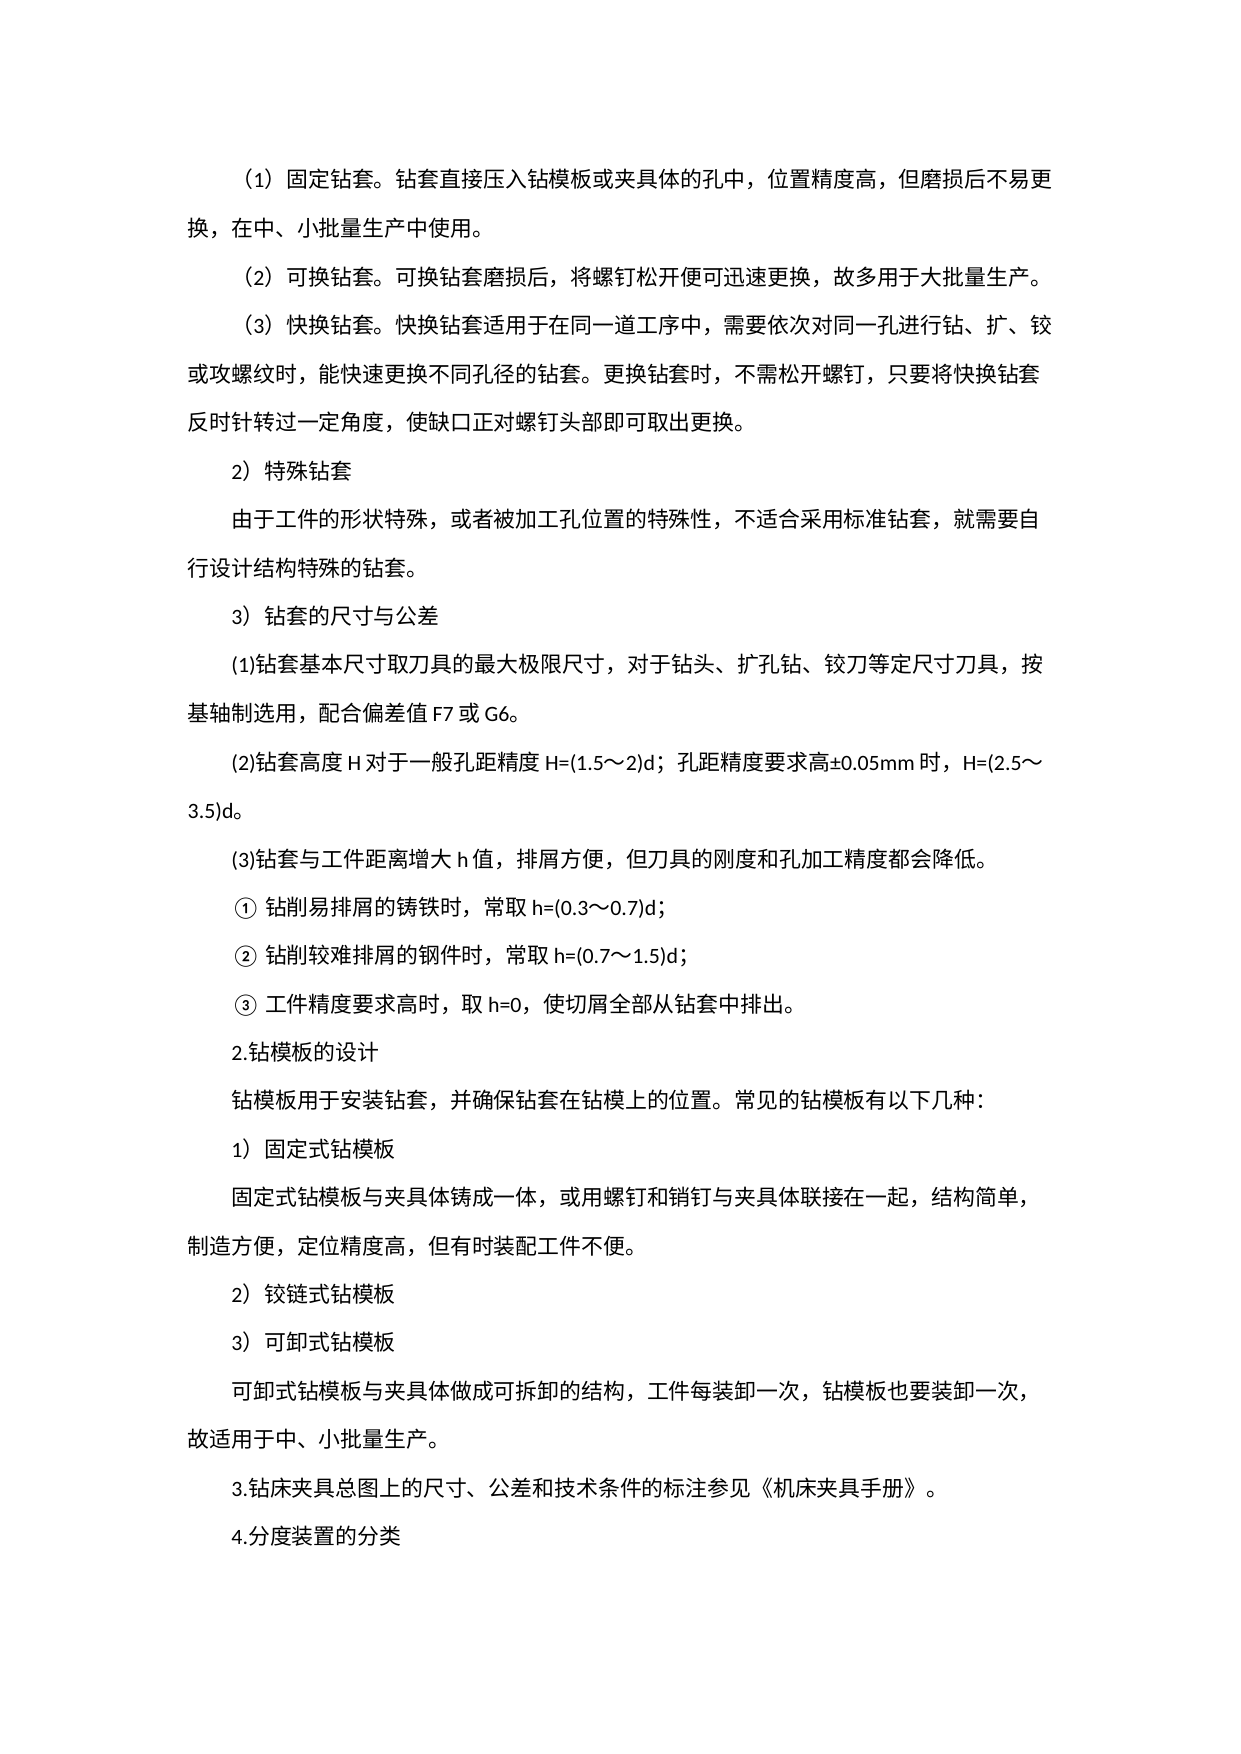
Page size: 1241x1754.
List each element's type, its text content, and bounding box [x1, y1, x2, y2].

text （2）可换钻套。可换钻套磨损后，将螺钉松开便可迅速更换，故多用于大批量生产。 [187, 259, 1053, 292]
text 钻模板用于安装钻套，并确保钻套在钻模上的位置。常见的钻模板有以下几种： [187, 1083, 1053, 1115]
text 1）固定式钻模板 [187, 1131, 1053, 1164]
text 可卸式钻模板与夹具体做成可拆卸的结构，工件每装卸一次，钻模板也要装卸一次，故适用于中、小批量生产。 [187, 1373, 1053, 1454]
text 由于工件的形状特殊，或者被加工孔位置的特殊性，不适合采用标准钻套，就需要自行设计结构特殊的钻套。 [187, 502, 1053, 583]
text 2）铰链式钻模板 [187, 1277, 1053, 1309]
text 3）钻套的尺寸与公差 [187, 599, 1053, 631]
text 固定式钻模板与夹具体铸成一体，或用螺钉和销钉与夹具体联接在一起，结构简单，制造方便，定位精度高，但有时装配工件不便。 [187, 1179, 1053, 1261]
text ②钻削较难排屑的钢件时，常取h=(0.7～1.5)d； [187, 938, 1053, 970]
text (1)钻套基本尺寸取刀具的最大极限尺寸，对于钻头、扩孔钻、铰刀等定尺寸刀具，按基轴制选用，配合偏差值F7或G6。 [187, 647, 1053, 728]
text 2）特殊钻套 [187, 453, 1053, 486]
text 4.分度装置的分类 [187, 1519, 1053, 1551]
text 3.钻床夹具总图上的尺寸、公差和技术条件的标注参见《机床夹具手册》。 [187, 1470, 1053, 1503]
text 3）可卸式钻模板 [187, 1325, 1053, 1357]
text ①钻削易排屑的铸铁时，常取h=(0.3～0.7)d； [187, 889, 1053, 922]
text （3）快换钻套。快换钻套适用于在同一道工序中，需要依次对同一孔进行钻、扩、铰或攻螺纹时，能快速更换不同孔径的钻套。更换钻套时，不需松开螺钉，只要将快换钻套反时针转过一定角度，使缺口正对螺钉头部即可取出更换。 [187, 307, 1053, 437]
text ③工件精度要求高时，取h=0，使切屑全部从钻套中排出。 [187, 986, 1053, 1019]
text (2)钻套高度H对于一般孔距精度H=(1.5～2)d；孔距精度要求高±0.05mm时，H=(2.5～3.5)d。 [187, 744, 1053, 825]
text （1）固定钻套。钻套直接压入钻模板或夹具体的孔中，位置精度高，但磨损后不易更换，在中、小批量生产中使用。 [187, 162, 1053, 243]
text (3)钻套与工件距离增大h值，排屑方便，但刀具的刚度和孔加工精度都会降低。 [187, 841, 1053, 874]
text 2.钻模板的设计 [187, 1034, 1053, 1067]
